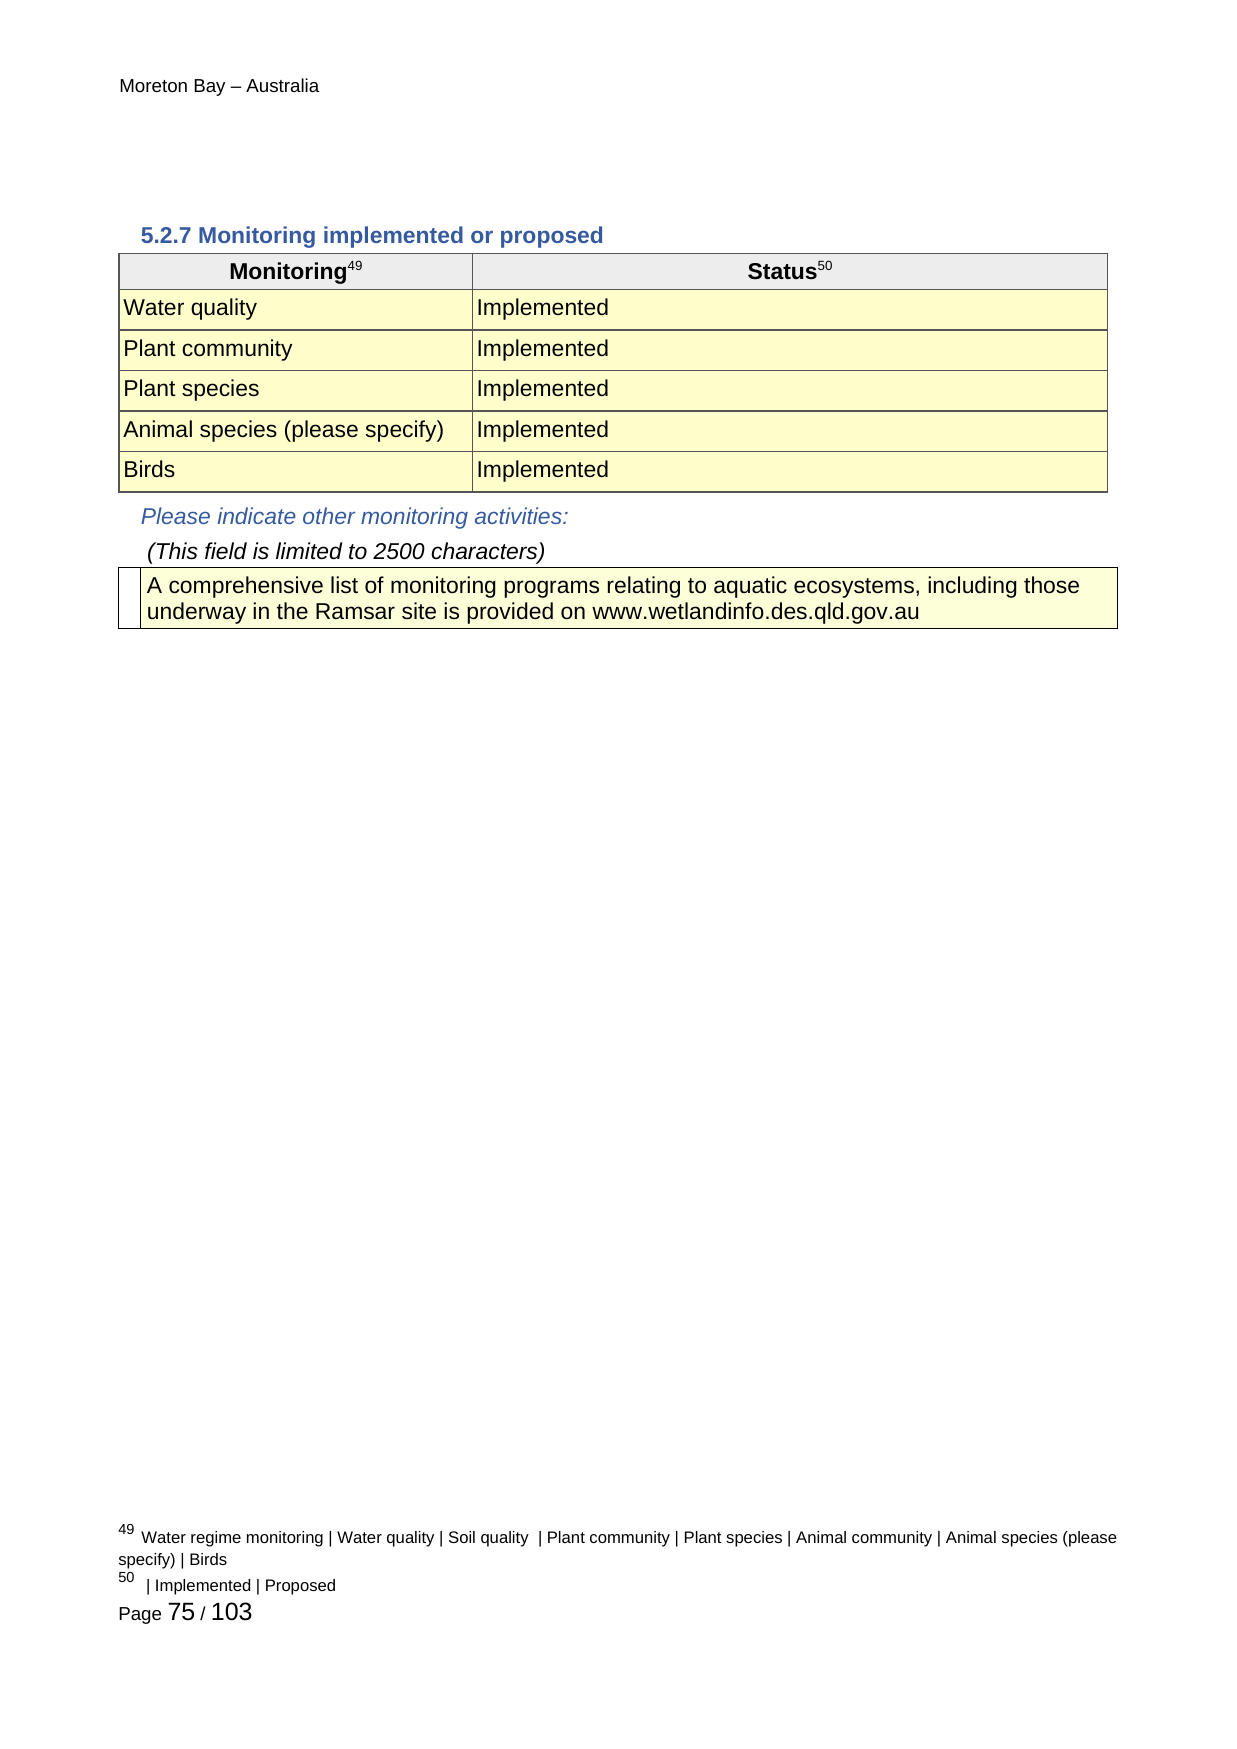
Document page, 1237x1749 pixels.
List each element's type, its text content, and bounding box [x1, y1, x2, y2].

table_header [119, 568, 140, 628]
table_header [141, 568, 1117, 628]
text Please indicate other monitoring activities: [141, 503, 1118, 529]
text (This field is limited to 2500 characters) [141, 538, 1118, 564]
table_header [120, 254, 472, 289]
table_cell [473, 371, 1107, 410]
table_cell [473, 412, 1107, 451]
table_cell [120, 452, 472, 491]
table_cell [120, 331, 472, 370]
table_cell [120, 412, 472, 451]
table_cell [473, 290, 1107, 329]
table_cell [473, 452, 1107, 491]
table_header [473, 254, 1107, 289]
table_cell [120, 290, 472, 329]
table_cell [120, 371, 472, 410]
text 5.2.7 Monitoring implemented or proposed [141, 222, 1118, 248]
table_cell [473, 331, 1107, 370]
